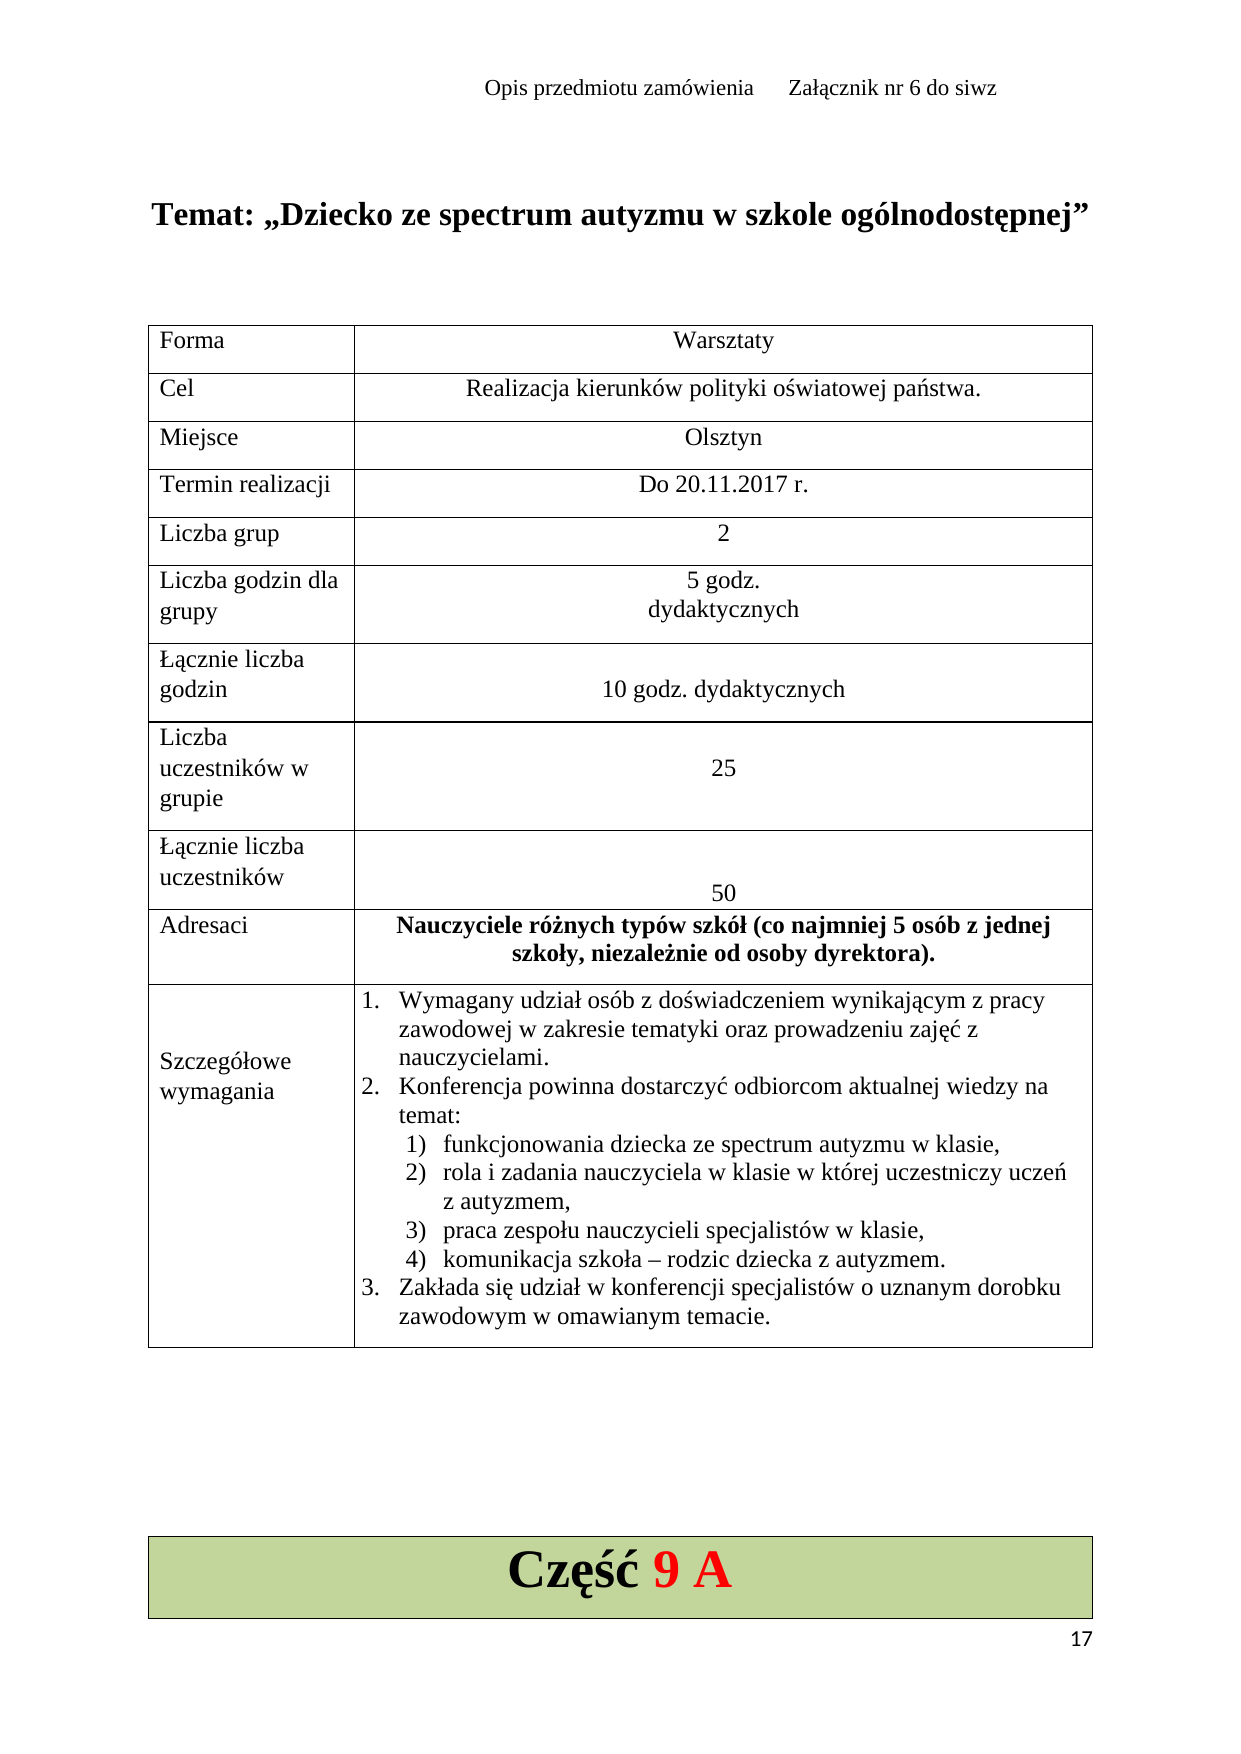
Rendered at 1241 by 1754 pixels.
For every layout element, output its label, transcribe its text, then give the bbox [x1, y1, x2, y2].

table_cell 10 godz. dydaktycznych [355, 644, 1092, 721]
table_cell Łącznie liczba uczestników [149, 831, 354, 909]
table_cell Liczba uczestników w grupie [149, 723, 354, 830]
table_cell Miejsce [149, 422, 354, 468]
table_cell Wymagany udział osób z doświadczeniem wynikającym z pracy zawodowej w zakresie tematyki oraz prowadzeniu zajęć z nauczycielami. Konferencja powinna dostarczyć odbiorcom aktualnej wiedzy na temat: funkcjonowania dziecka ze spectrum autyzmu w klasie, rola i zadania nauczyciela w klasie w której uczestniczy uczeń z autyzmem, praca zespołu nauczycieli specjalistów w klasie, komunikacja szkoła – rodzic dziecka z autyzmem. Zakłada się udział w konferencji specjalistów o uznanym dorobku zawodowym w omawianym temacie. [355, 985, 1092, 1347]
table_cell 25 [355, 723, 1092, 830]
table_cell Liczba grup [149, 518, 354, 564]
table_header Część 9 A [149, 1537, 1092, 1618]
table_cell Nauczyciele różnych typów szkół (co najmniej 5 osób z jednej szkoły, niezależnie od osoby dyrektora). [355, 910, 1092, 984]
table_cell Olsztyn [355, 422, 1092, 468]
table_cell Realizacja kierunków polityki oświatowej państwa. [355, 374, 1092, 421]
table_cell 5 godz. dydaktycznych [355, 566, 1092, 643]
table_header Forma [149, 326, 354, 372]
table_header Warsztaty [355, 326, 1092, 372]
text Temat: „Dziecko ze spectrum autyzmu w szkole ogólnodostępnej” [148, 195, 1093, 233]
table_cell Liczba godzin dla grupy [149, 566, 354, 643]
table_cell Cel [149, 374, 354, 421]
table_cell Szczegółowe wymagania [149, 985, 354, 1347]
table_cell Do 20.11.2017 r. [355, 470, 1092, 517]
table_cell Termin realizacji [149, 470, 354, 517]
table_cell Łącznie liczba godzin [149, 644, 354, 721]
table_cell Adresaci [149, 910, 354, 984]
table_cell 2 [355, 518, 1092, 564]
table_cell 50 [355, 831, 1092, 909]
